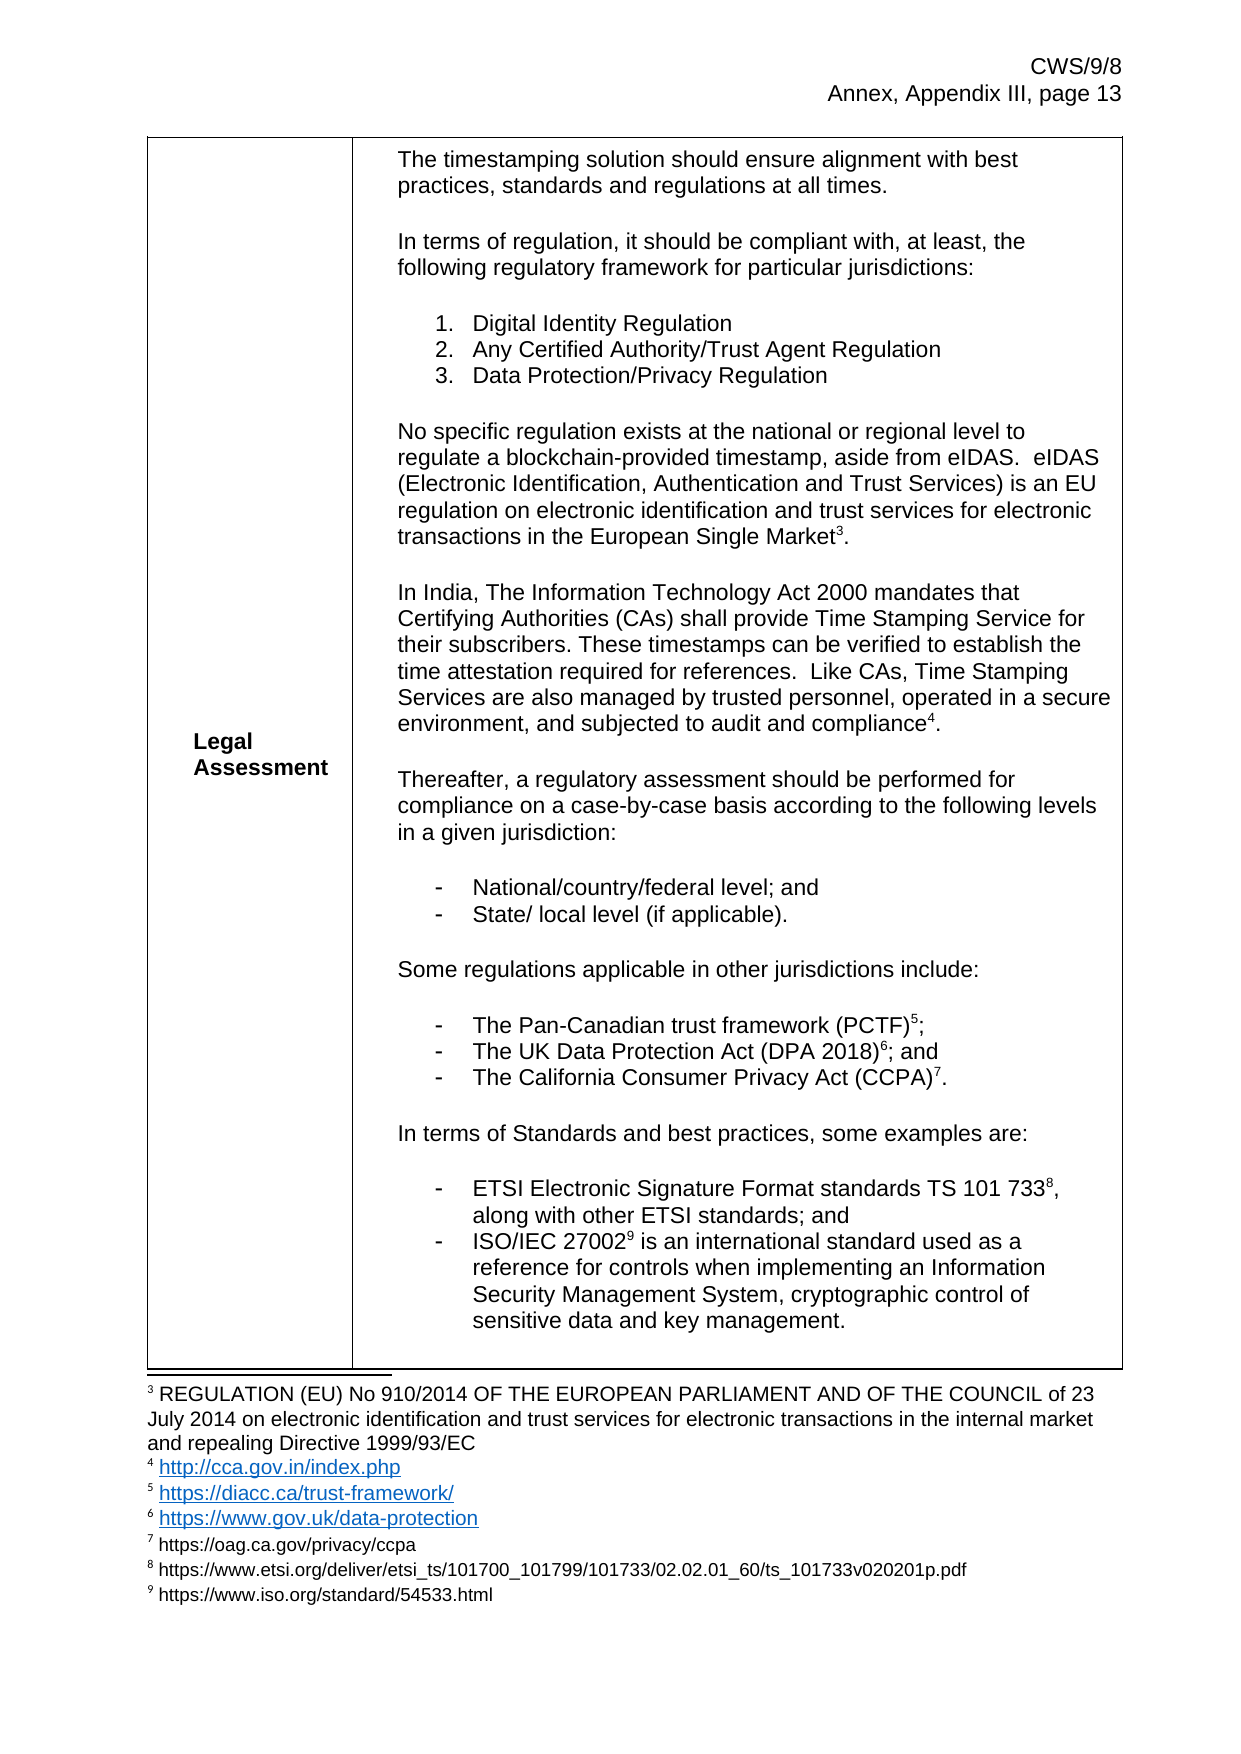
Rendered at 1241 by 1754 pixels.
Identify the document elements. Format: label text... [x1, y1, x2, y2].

table_cell Legal Assessment [148, 138, 352, 1368]
table_cell The timestamping solution should ensure alignment with best practices, standards and regulations at all times. In terms of regulation, it should be compliant with, at least, the following regulatory framework for particular jurisdictions: Digital Identity Regulation Any Certified Authority/Trust Agent Regulation Data Protection/Privacy Regulation No specific regulation exists at the national or regional level to regulate a blockchain-provided timestamp, aside from eIDAS. eIDAS (Electronic Identification, Authentication and Trust Services) is an EU regulation on electronic identification and trust services for electronic transactions in the European Single Market. In India, The Information Technology Act 2000 mandates that Certifying Authorities (CAs) shall provide Time Stamping Service for their subscribers. These timestamps can be verified to establish the time attestation required for references. Like CAs, Time Stamping Services are also managed by trusted personnel, operated in a secure environment, and subjected to audit and compliance. Thereafter, a regulatory assessment should be performed for compliance on a case-by-case basis according to the following levels in a given jurisdiction: National/country/federal level; and State/ local level (if applicable). Some regulations applicable in other jurisdictions include: The Pan-Canadian trust framework (PCTF); The UK Data Protection Act (DPA 2018); and The California Consumer Privacy Act (CCPA). In terms of Standards and best practices, some examples are: ETSI Electronic Signature Format standards TS 101 733, along with other ETSI standards; and ISO/IEC 27002 is an international standard used as a reference for controls when implementing an Information Security Management System, cryptographic control of sensitive data and key management. [353, 138, 1122, 1368]
